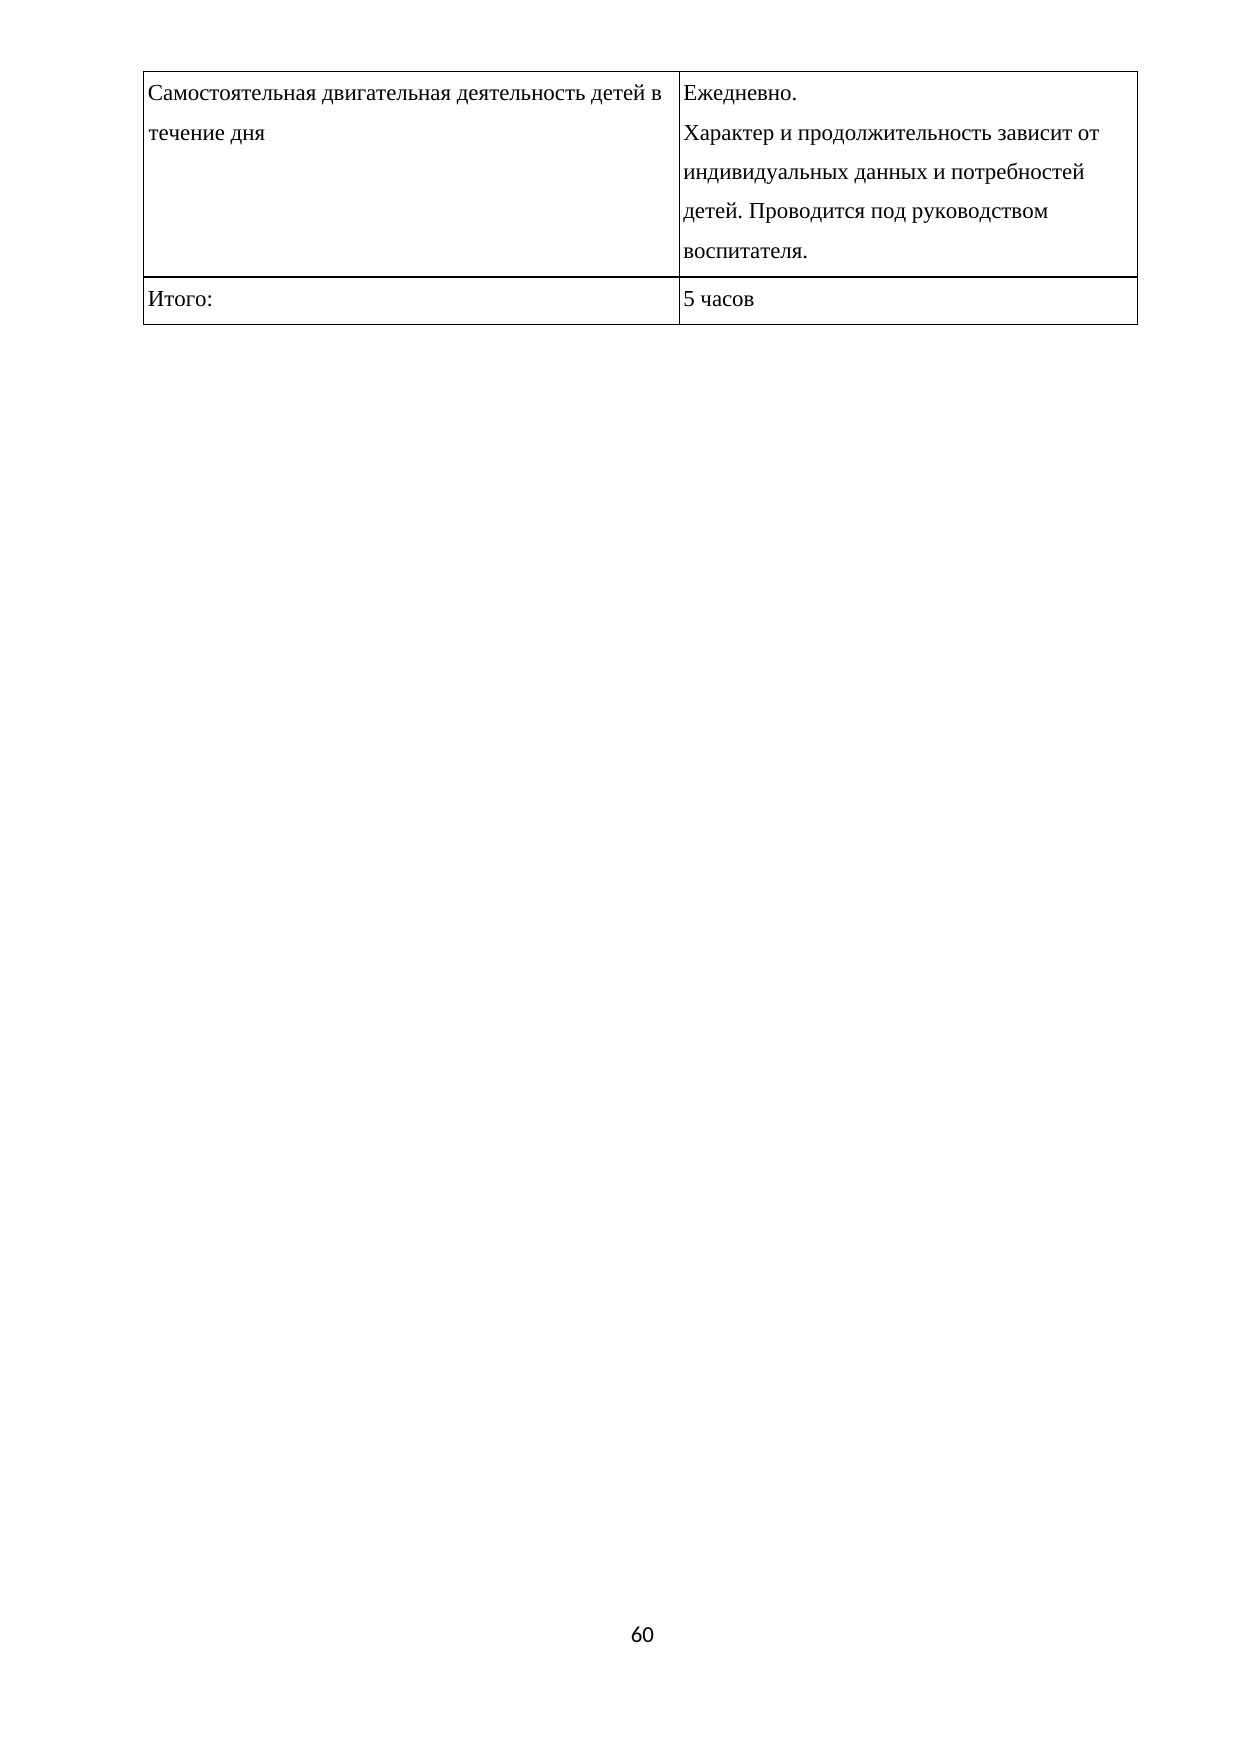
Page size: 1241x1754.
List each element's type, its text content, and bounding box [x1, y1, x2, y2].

table_cell Самостоятельная двигательная деятельность детей в течение дня [144, 72, 679, 276]
table_cell 5 часов [680, 278, 1137, 324]
table_cell Ежедневно. Характер и продолжительность зависит от индивидуальных данных и потребностей детей. Проводится под руководством воспитателя. [680, 72, 1137, 276]
table_cell Итого: [144, 278, 679, 324]
